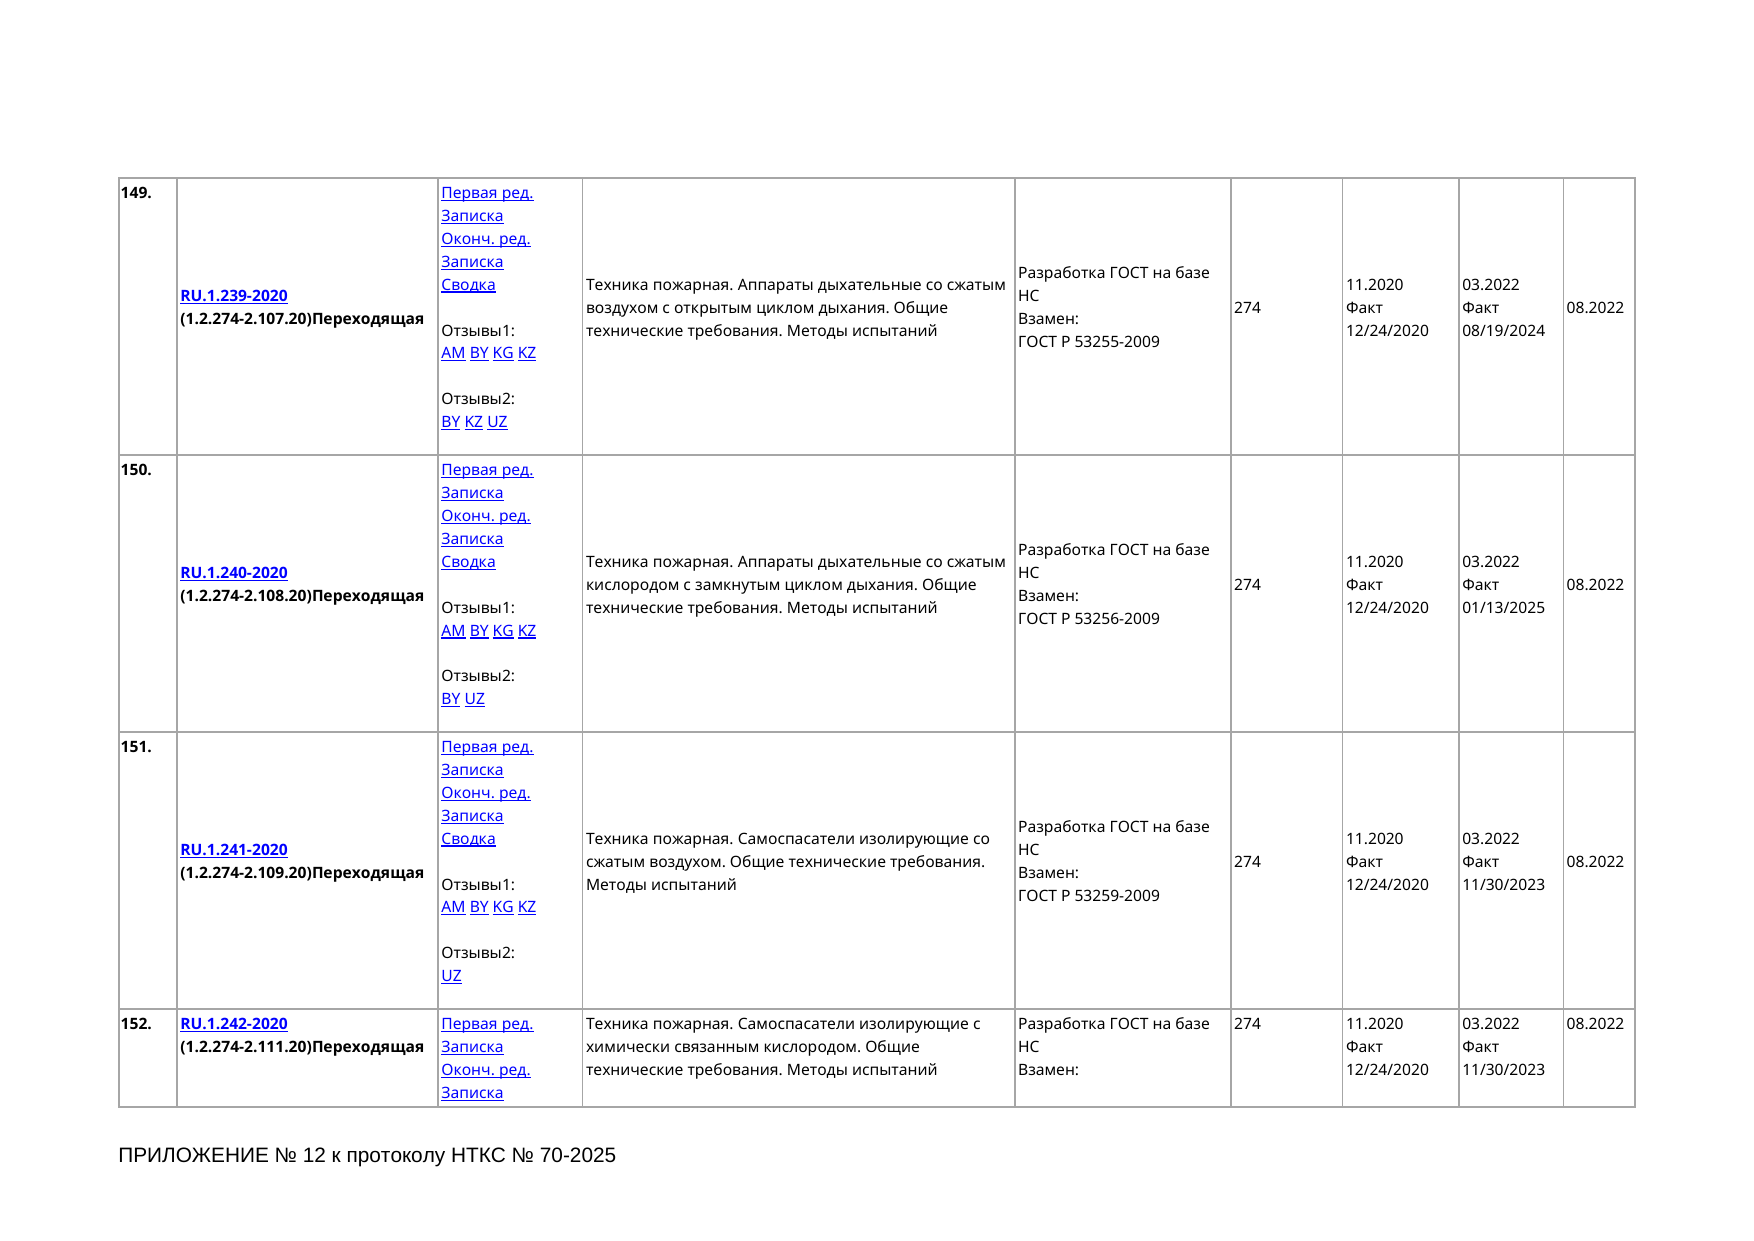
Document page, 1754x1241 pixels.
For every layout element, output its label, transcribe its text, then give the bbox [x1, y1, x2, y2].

table_cell 274 [1232, 733, 1342, 1008]
table_cell Разработка ГОСТ на базе НС Взамен: ГОСТ Р 53255-2009 [1016, 179, 1230, 454]
table_cell 11.2020 Факт 12/24/2020 [1343, 733, 1458, 1008]
table_cell RU.1.240-2020 (1.2.274-2.108.20)Переходящая [178, 456, 437, 731]
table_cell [1016, 1010, 1230, 1106]
table_cell 03.2022 Факт 08/19/2024 [1460, 179, 1563, 454]
table_cell 03.2022 Факт 01/13/2025 [1460, 456, 1563, 731]
table_cell 08.2022 [1564, 1010, 1634, 1106]
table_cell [178, 1010, 437, 1106]
table_cell 08.2022 [1564, 179, 1634, 454]
table_cell 274 [1232, 179, 1342, 454]
table_cell Техника пожарная. Аппараты дыхательные со сжатым воздухом с открытым циклом дыхания. Общие технические требования. Методы испытаний [583, 179, 1014, 454]
table_cell [120, 179, 176, 454]
table_cell 11.2020 Факт 12/24/2020 [1343, 179, 1458, 454]
table_cell 274 [1232, 1010, 1342, 1106]
table_cell [120, 733, 176, 1008]
table_cell Техника пожарная. Аппараты дыхательные со сжатым кислородом с замкнутым циклом дыхания. Общие технические требования. Методы испытаний [583, 456, 1014, 731]
table_cell Первая ред. Записка Оконч. ред. Записка Сводка Отзывы1: AM BY KG KZ Отзывы2: BY KZ UZ [439, 179, 582, 454]
table_cell 03.2022 Факт 11/30/2023 [1460, 733, 1563, 1008]
table_cell Первая ред. Записка Оконч. ред. Записка Сводка Отзывы1: AM BY KG KZ Отзывы2: UZ [439, 733, 582, 1008]
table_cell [1343, 1010, 1458, 1106]
table_cell Первая ред. Записка Оконч. ред. Записка Сводка Отзывы1: AM BY KG KZ Отзывы2: BY UZ [439, 456, 582, 731]
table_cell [1460, 1010, 1563, 1106]
table_cell 11.2020 Факт 12/24/2020 [1343, 456, 1458, 731]
table_cell 274 [1232, 456, 1342, 731]
table_cell Разработка ГОСТ на базе НС Взамен: ГОСТ Р 53259-2009 [1016, 733, 1230, 1008]
table_cell 08.2022 [1564, 456, 1634, 731]
table_cell 08.2022 [1564, 733, 1634, 1008]
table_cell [439, 1010, 582, 1106]
table_cell [120, 456, 176, 731]
table_cell RU.1.241-2020 (1.2.274-2.109.20)Переходящая [178, 733, 437, 1008]
table_cell Техника пожарная. Самоспасатели изолирующие со сжатым воздухом. Общие технические требования. Методы испытаний [583, 733, 1014, 1008]
table_cell Разработка ГОСТ на базе НС Взамен: ГОСТ Р 53256-2009 [1016, 456, 1230, 731]
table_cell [583, 1010, 1014, 1106]
table_cell RU.1.239-2020 (1.2.274-2.107.20)Переходящая [178, 179, 437, 454]
table_cell [120, 1010, 176, 1106]
